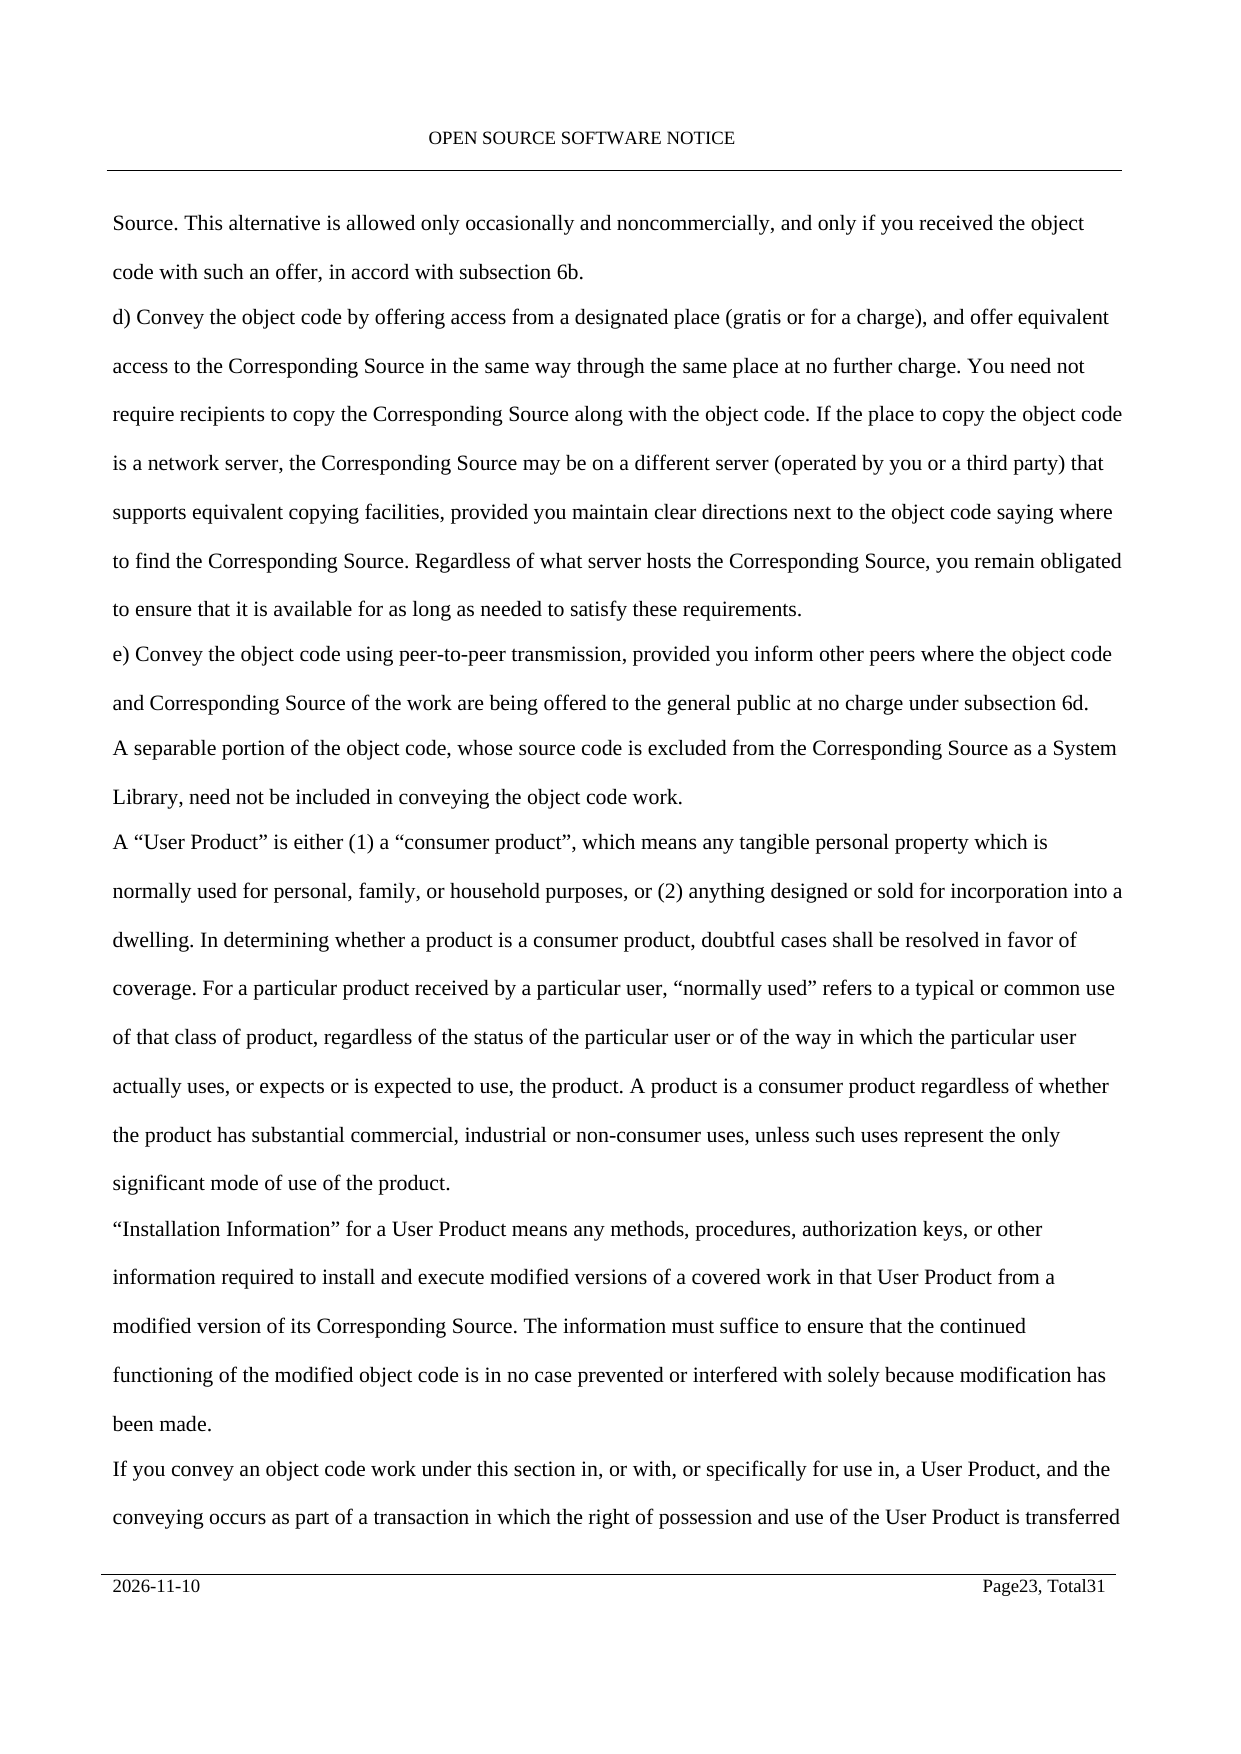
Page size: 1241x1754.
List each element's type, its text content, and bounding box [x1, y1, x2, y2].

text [112, 206, 1128, 288]
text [112, 1452, 1128, 1533]
text d) Convey the object code by offering access from a designated place (gratis or for a charge), and offer equivalent access to the Corresponding Source in the same way through the same place at no further charge. You need not require recipients to copy the Corresponding Source along with the object code. If the place to copy the object code is a network server, the Corresponding Source may be on a different server (operated by you or a third party) that supports equivalent copying facilities, provided you maintain clear directions next to the object code saying where to find the Corresponding Source. Regardless of what server hosts the Corresponding Source, you remain obligated to ensure that it is available for as long as needed to satisfy these requirements. [112, 300, 1128, 625]
text “Installation Information” for a User Product means any methods, procedures, authorization keys, or other information required to install and execute modified versions of a covered work in that User Product from a modified version of its Corresponding Source. The information must suffice to ensure that the continued functioning of the modified object code is in no case prevented or interfered with solely because modification has been made. [112, 1212, 1128, 1439]
text A separable portion of the object code, whose source code is excluded from the Corresponding Source as a System Library, need not be included in conveying the object code work. [112, 732, 1128, 813]
text e) Convey the object code using peer-to-peer transmission, provided you inform other peers where the object code and Corresponding Source of the work are being offered to the general public at no charge under subsection 6d. [112, 638, 1128, 719]
text A “User Product” is either (1) a “consumer product”, which means any tangible personal property which is normally used for personal, family, or household purposes, or (2) anything designed or sold for incorporation into a dwelling. In determining whether a product is a consumer product, doubtful cases shall be resolved in favor of coverage. For a particular product received by a particular user, “normally used” refers to a typical or common use of that class of product, regardless of the status of the particular user or of the way in which the particular user actually uses, or expects or is expected to use, the product. A product is a consumer product regardless of whether the product has substantial commercial, industrial or non-consumer uses, unless such uses represent the only significant mode of use of the product. [112, 826, 1128, 1199]
